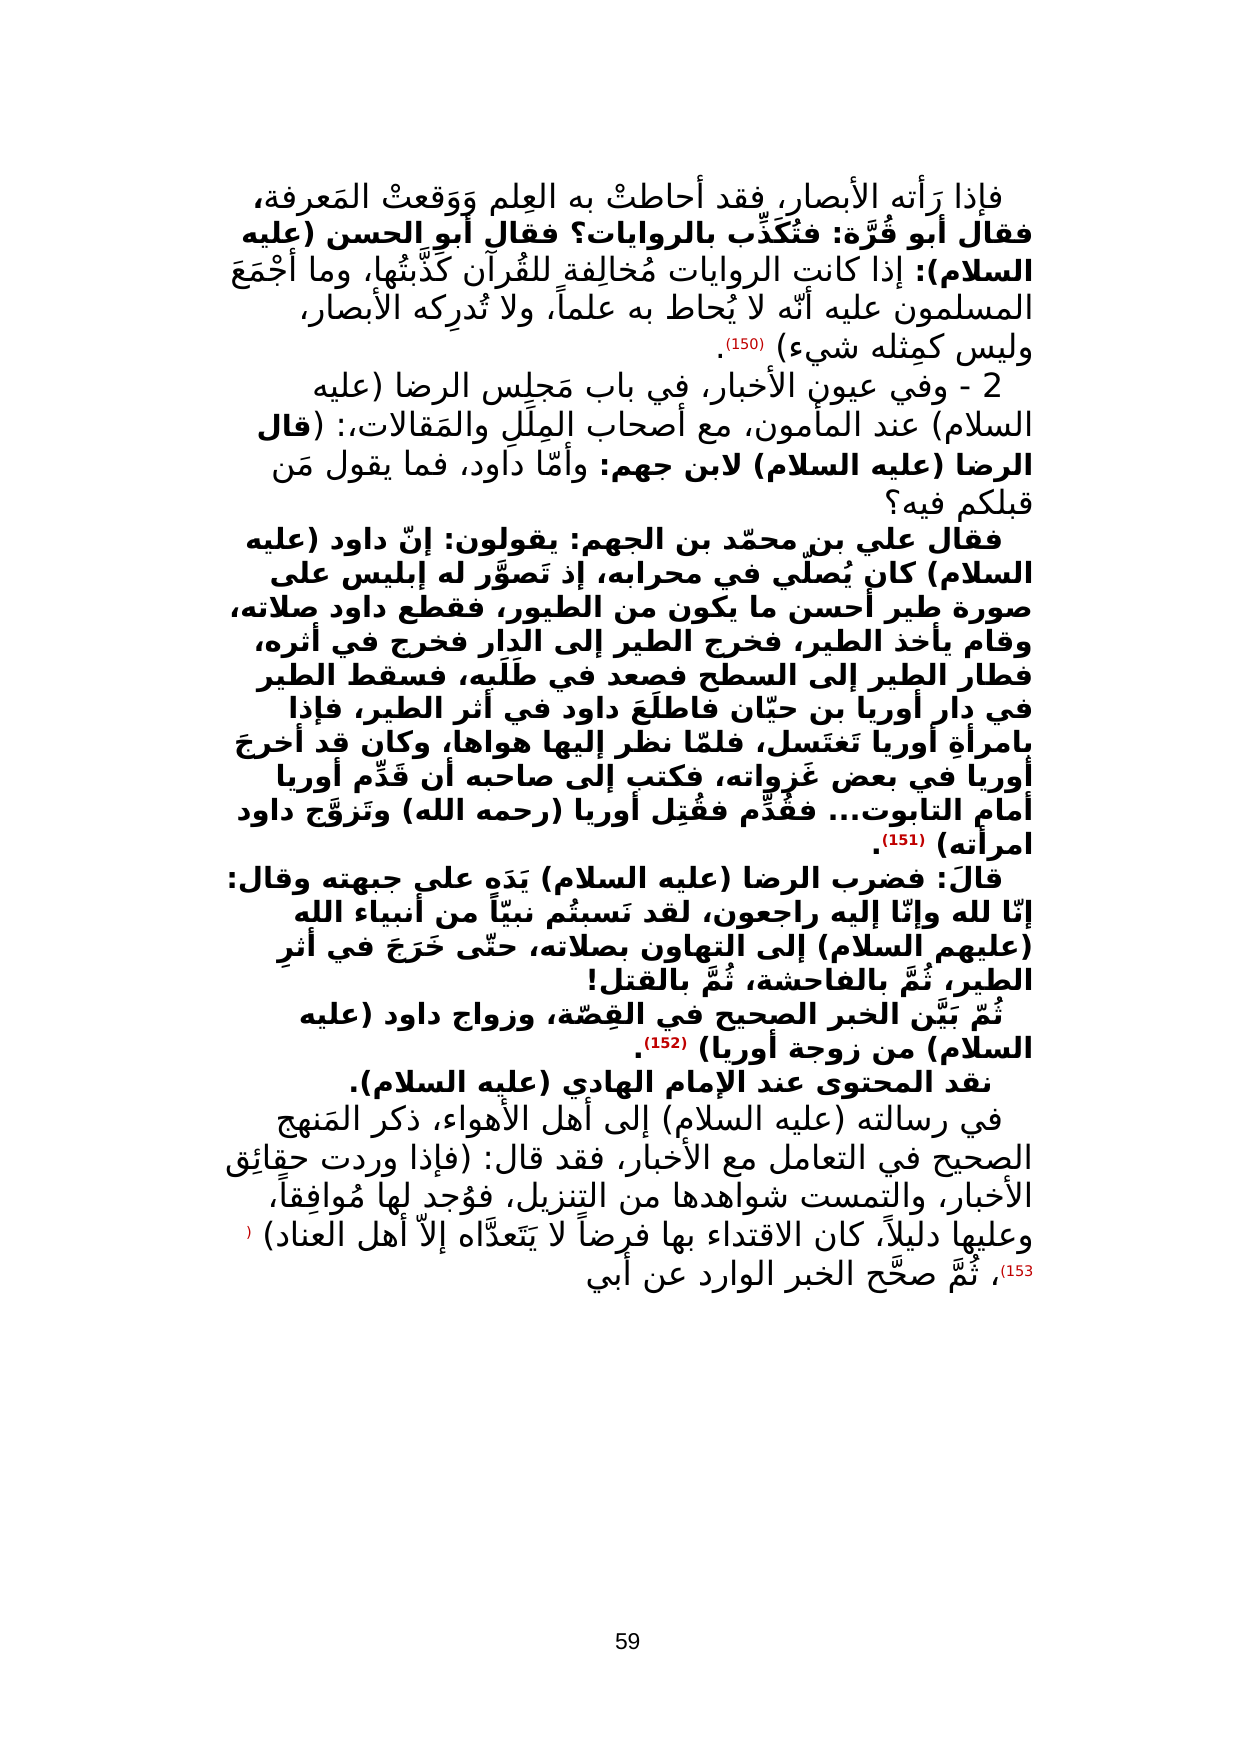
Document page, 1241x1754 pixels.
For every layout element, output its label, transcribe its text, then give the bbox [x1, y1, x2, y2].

text فإذا رَأته الأبصار، فقد أحاطتْ به العِلم وَوَقعتْ المَعرفة، فقال أبو قُرَّة: فتُكَذِّب بالروايات؟ فقال أبو الحسن (عليه السلام): إذا كانت الروايات مُخالِفة للقُرآن كَذَّبتُها، وما أجْمَعَ المسلمون عليه أنّه لا يُحاط به علماً، ولا تُدرِكه الأبصار، وليس كمِثله شي‏ء) (150). [222, 177, 1033, 367]
text في رسالته (عليه السلام) إلى أهل الأهواء، ذكر المَنهج الصحيح في التعامل مع الأخبار، فقد قال: (فإذا وردت حقائِق الأخبار، والتمست شواهدها من التنزيل، فوُجد لها مُوافِقاً، وعليها دليلاً، كان الاقتداء بها فرضاً لا يَتَعدَّاه إلاّ أهل العناد) (153)، ثُمَّ صحَّح الخبر الوارد عن أبي [222, 1099, 1033, 1293]
text قالَ: فضرب الرضا (عليه السلام) يَدَه على جبهته وقال: إنّا لله وإنّا إليه راجعون، لقد نَسبتُم نبيّاً من أنبياء الله‏ (عليهم السلام) إلى التهاون بصلاته، حتّى خَرَجَ في أثرِ الطير، ثُمَّ بالفاحشة، ثُمَّ بالقتل! [222, 862, 1033, 997]
text نقد المحتوى عند الإمام الهادي (عليه السلام). [222, 1065, 1033, 1099]
text 2 - وفي عيون الأخبار، في باب مَجلِس الرضا (عليه السلام) عند المأمون، مع أصحاب المِلَلِ والمَقالات،: (قال الرضا (عليه السلام) لابن جهم: وأمّا داود، فما يقول مَن قبلكم فيه؟ [222, 367, 1033, 522]
text فقال علي بن محمّد بن الجهم: يقولون: إنّ داود (عليه السلام) كان يُصلّي في محرابه، إذ تَصوَّر له إبليس على صورة طير أحسن ما يكون من الطيور، فقطع داود صلاته، وقام يأخذ الطير، فخرج الطير إلى الدار فخرج في أثره، فطار الطير إلى السطح فصعد في طَلَبه، فسقط الطير في دار أوريا بن حيّان فاطلَعَ داود في أثر الطير، فإذا بامرأةِ أوريا تَغتَسل، فلمّا نظر إليها هواها، وكان قد أخرجَ أوريا في بعض غَزواته، فكتب إلى صاحبه أن قَدِّم أوريا أمام التابوت... فقُدِّم فقُتِل أوريا (رحمه الله) وتَزوَّج داود امرأته) (151). [222, 522, 1033, 862]
text ثُمّ بَيَّن الخبر الصحيح في القِصّة، وزواج داود (عليه السلام) من زوجة أوريا) (152). [222, 997, 1033, 1065]
